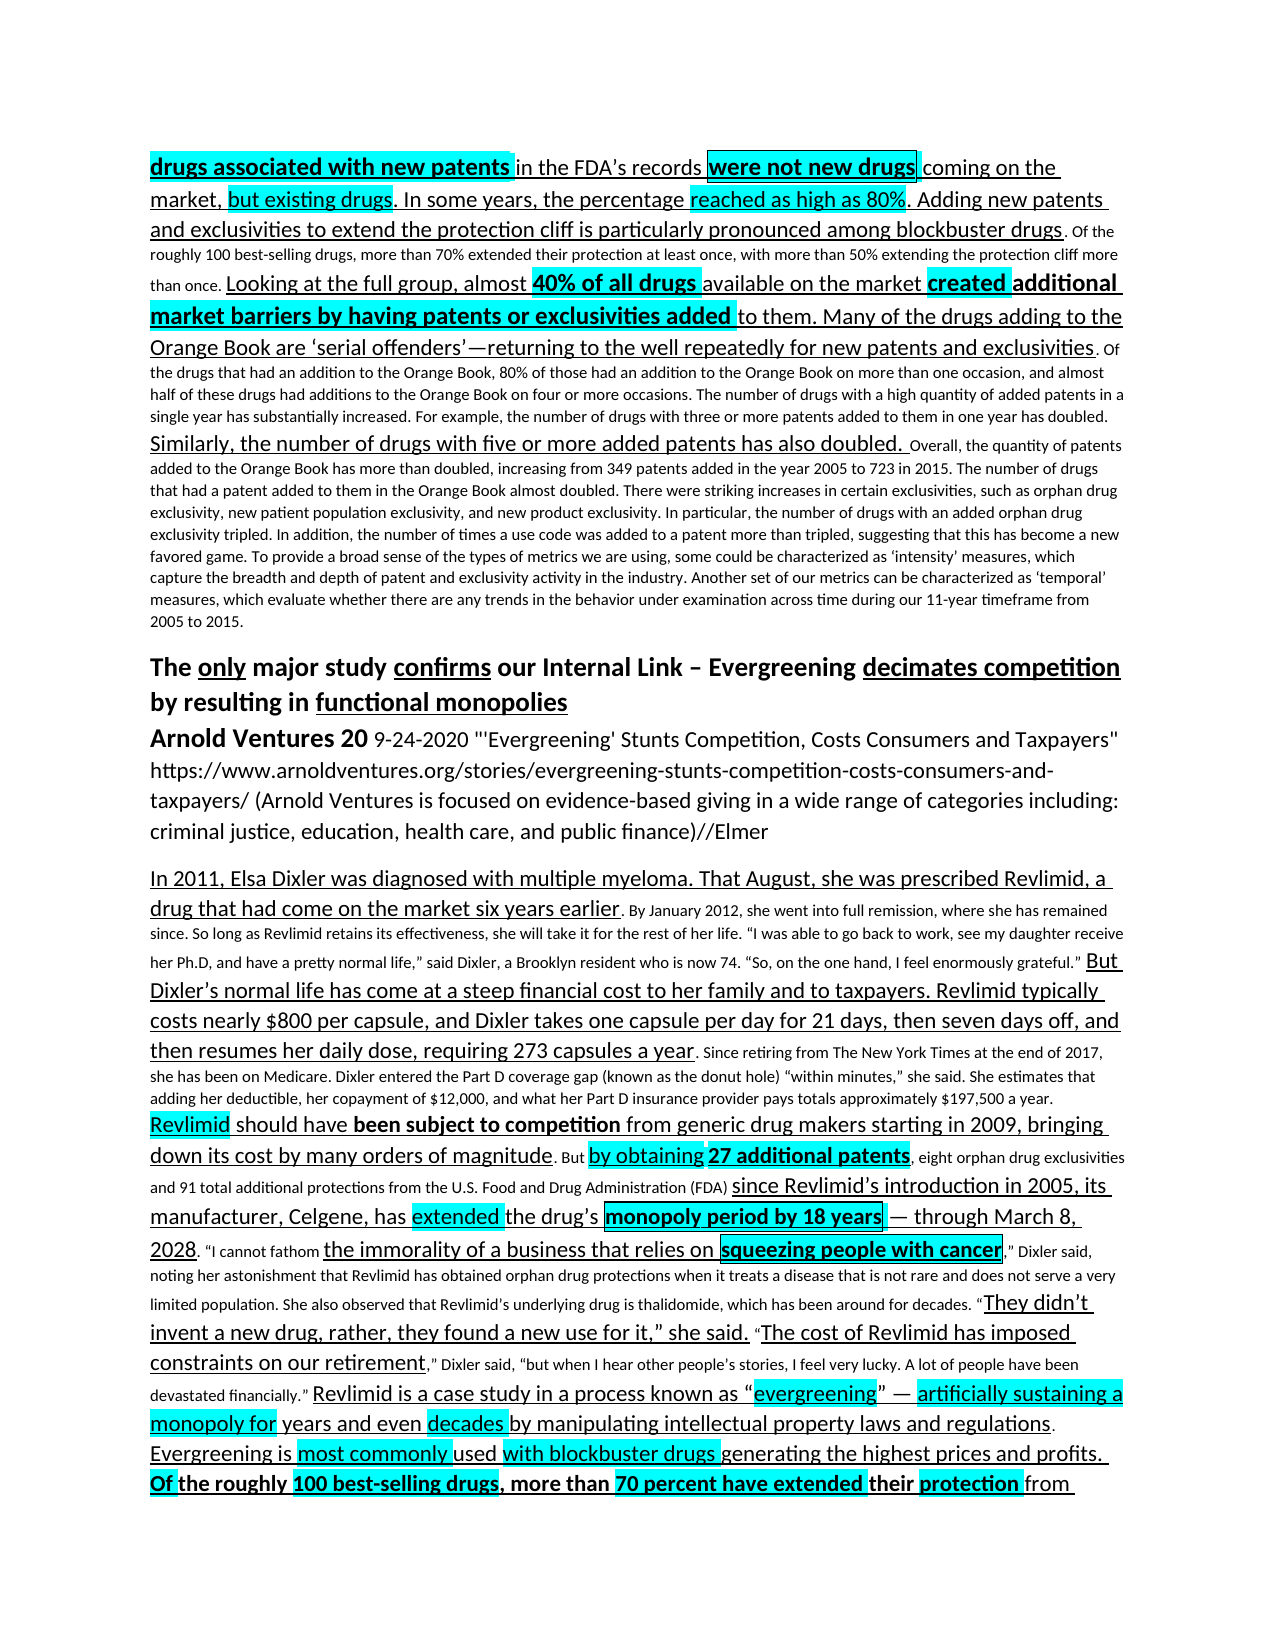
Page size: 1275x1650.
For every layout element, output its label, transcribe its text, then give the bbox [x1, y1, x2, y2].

text Arnold Ventures 20 9-24-2020 "'Evergreening' Stunts Competition, Costs Consumers and Taxpayers" https://www.arnoldventures.org/stories/evergreening-stunts-competition-costs-consumers-and-taxpayers/ (Arnold Ventures is focused on evidence-based giving in a wide range of categories including: criminal justice, education, health care, and public finance)//Elmer [150, 721, 1125, 845]
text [150, 150, 1125, 632]
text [150, 864, 1125, 1497]
subtitle The only major study confirms our Internal Link – Evergreening decimates competition by resulting in functional monopolies [150, 650, 1125, 719]
